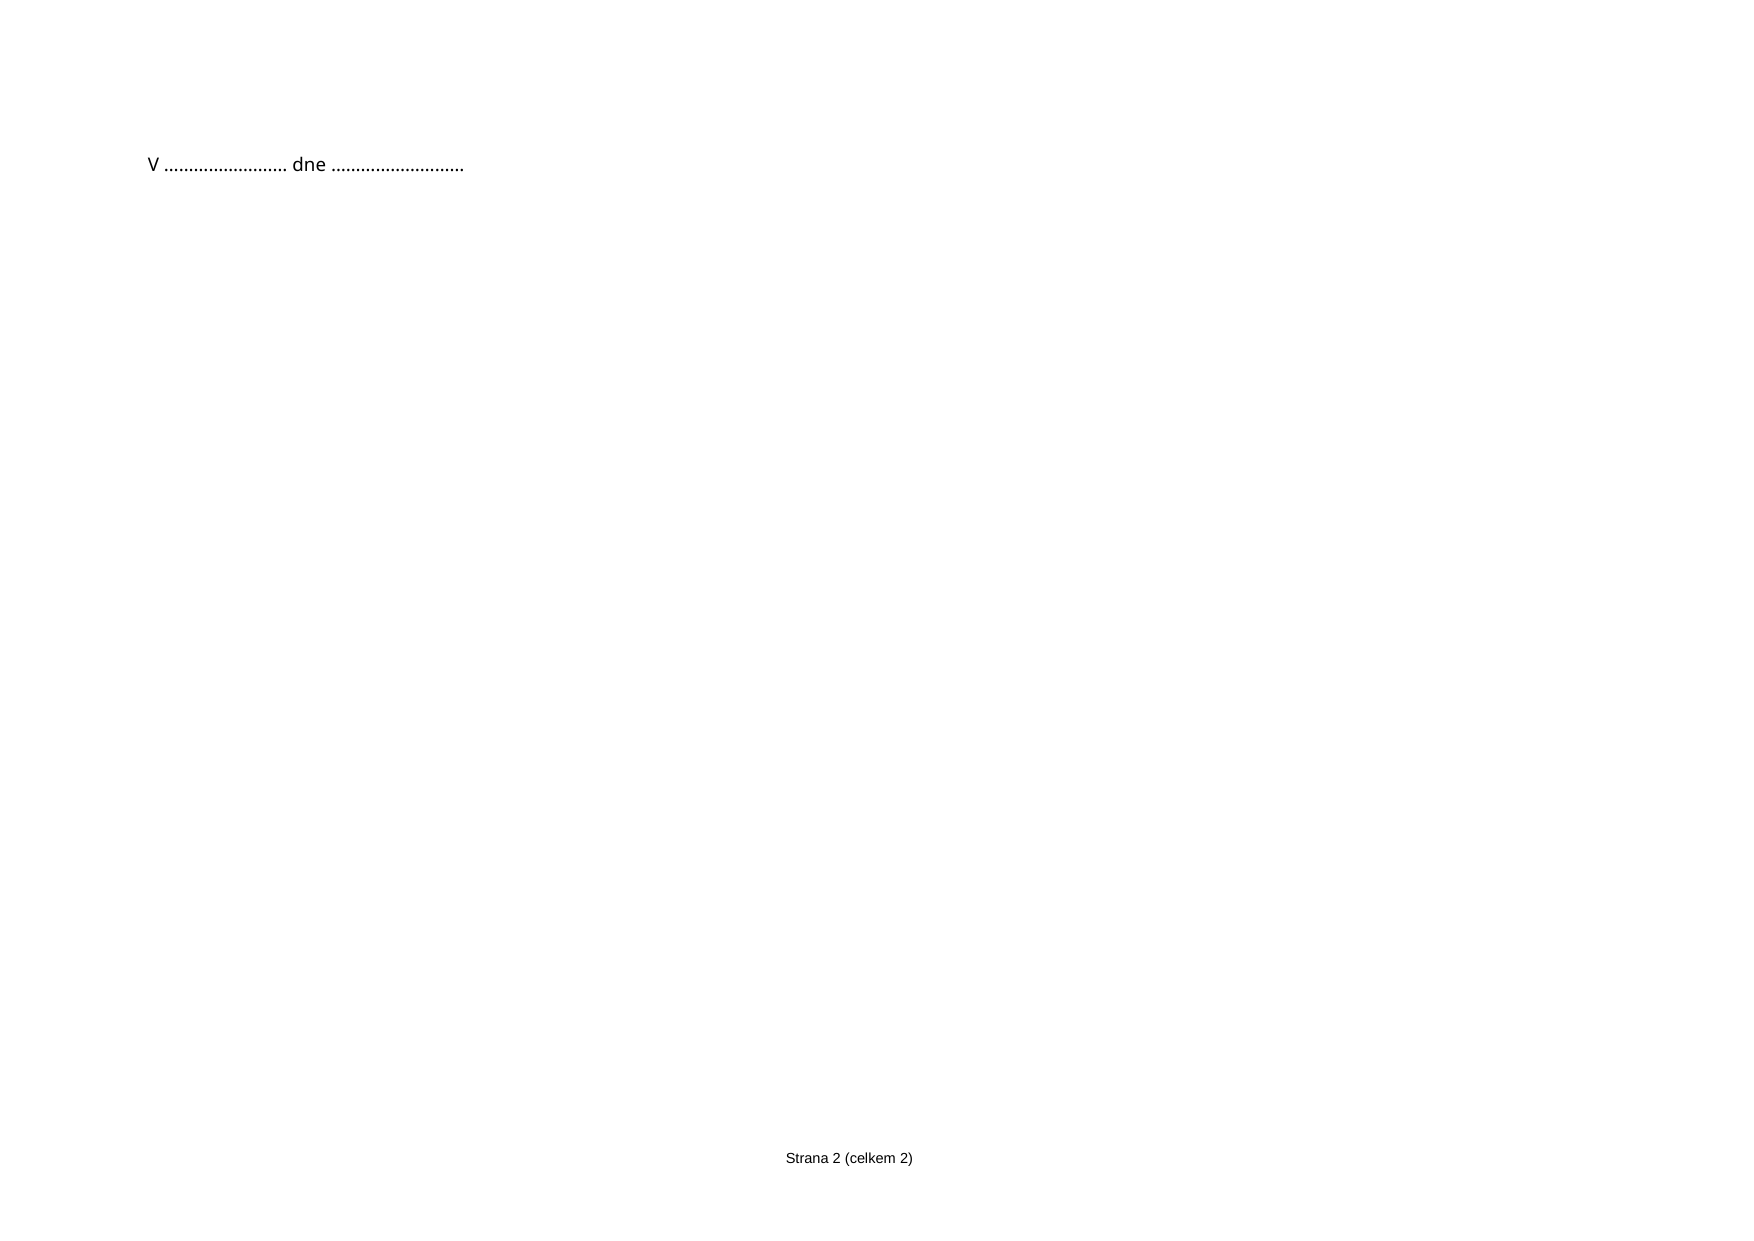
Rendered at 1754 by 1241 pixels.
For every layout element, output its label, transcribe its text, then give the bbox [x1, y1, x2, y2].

text V ………………….… dne ……………………… [148, 148, 1550, 177]
